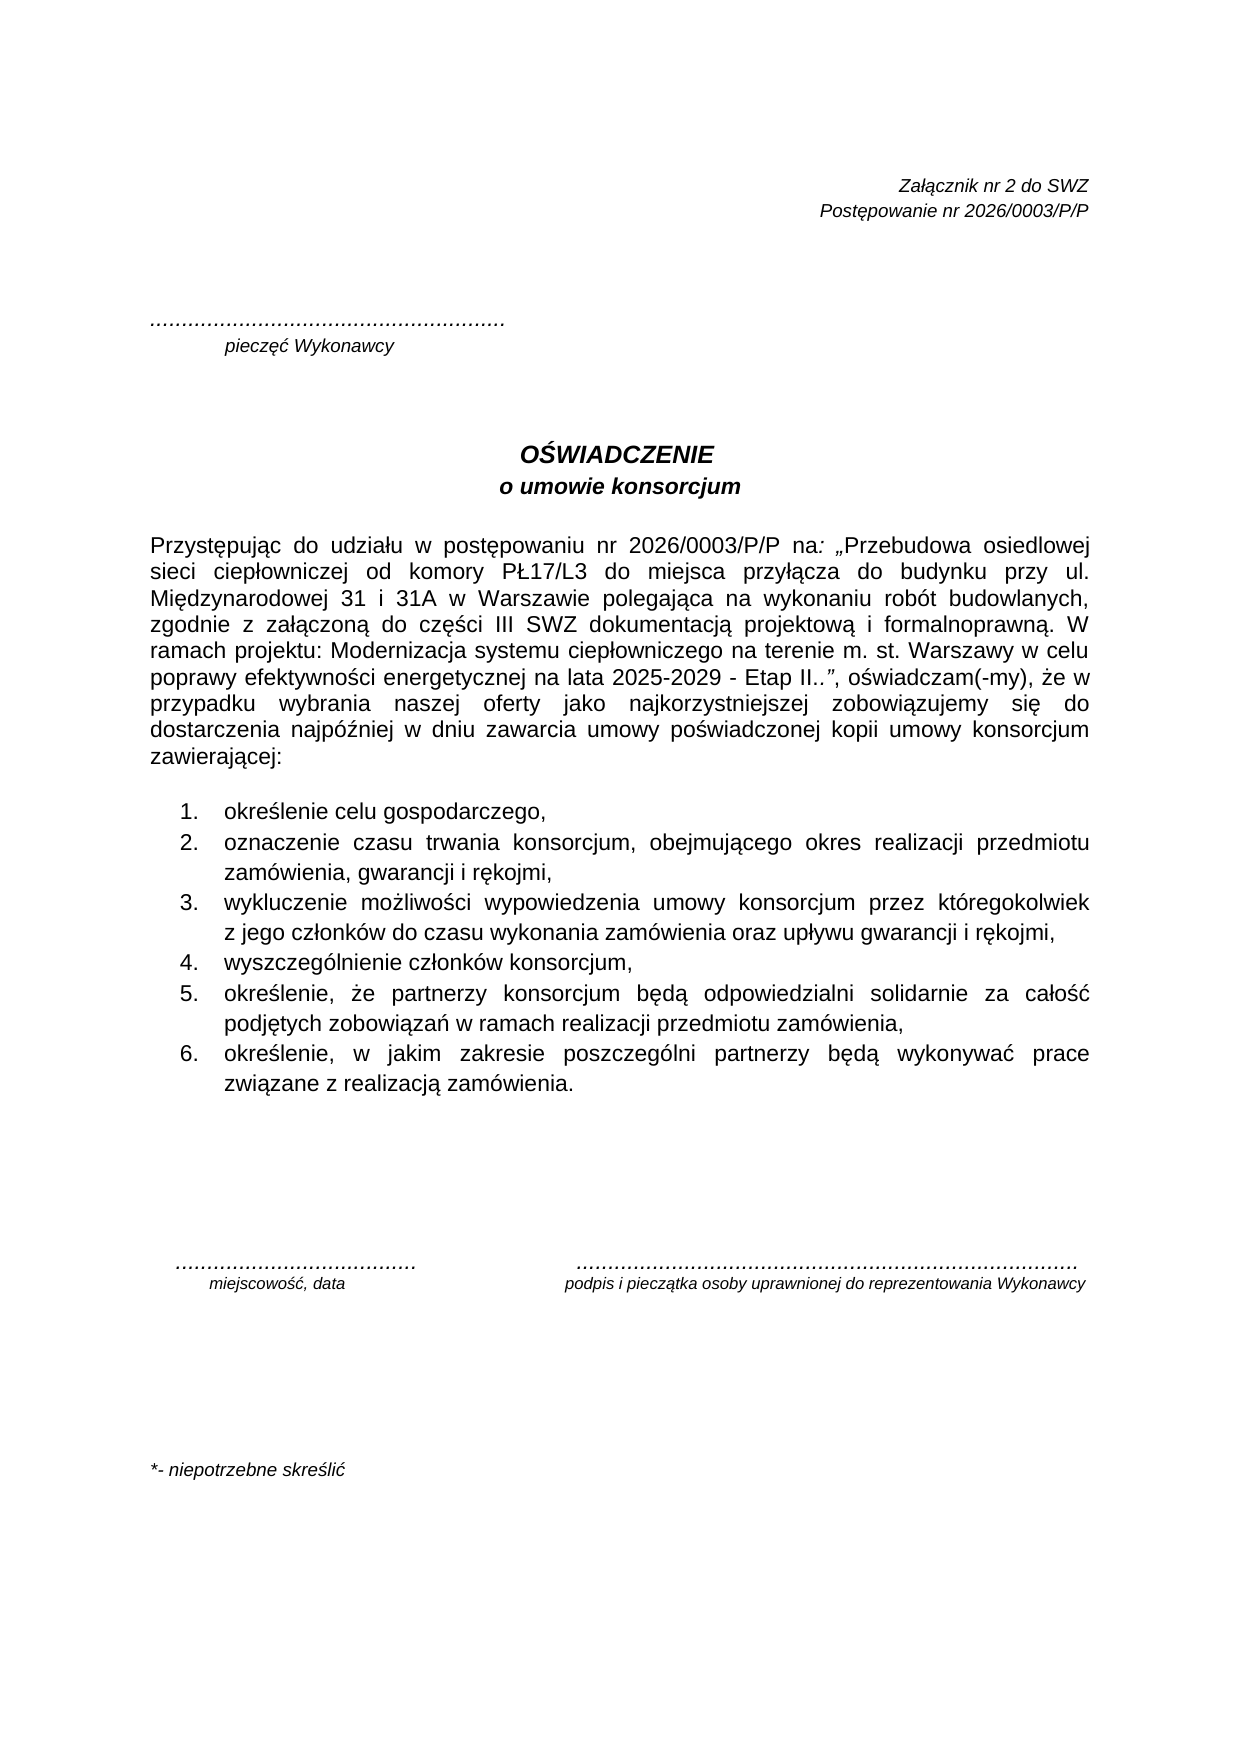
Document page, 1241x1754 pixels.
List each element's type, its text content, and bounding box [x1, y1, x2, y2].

list określenie, w jakim zakresie poszczególni partnerzy będą wykonywać prace związane z realizacją zamówienia. [179, 1040, 1090, 1097]
list określenie celu gospodarczego, [179, 798, 1090, 825]
list wyszczególnienie członków konsorcjum, [179, 949, 1090, 976]
text OŚWIADCZENIE o umowie konsorcjum [150, 440, 1086, 499]
text ...................................... ............................................................................... [150, 1248, 1090, 1274]
list określenie, że partnerzy konsorcjum będą odpowiedzialni solidarnie za całość podjętych zobowiązań w ramach realizacji przedmiotu zamówienia, [179, 979, 1090, 1036]
list oznaczenie czasu trwania konsorcjum, obejmującego okres realizacji przedmiotu zamówienia, gwarancji i rękojmi, [179, 828, 1090, 885]
list wykluczenie możliwości wypowiedzenia umowy konsorcjum przez któregokolwiek z jego członków do czasu wykonania zamówienia oraz upływu gwarancji i rękojmi, [179, 889, 1090, 946]
text miejscowość, data podpis i pieczątka osoby uprawnionej do reprezentowania Wykonawcy [209, 1274, 1090, 1293]
text ........................................................ [150, 305, 1090, 331]
text Załącznik nr 2 do SWZ Postępowanie nr 2026/0003/P/P [150, 175, 1090, 221]
text Przystępując do udziału w postępowaniu nr 2026/0003/P/P na: „Przebudowa osiedlowej sieci ciepłowniczej od komory PŁ17/L3 do miejsca przyłącza do budynku przy ul. Międzynarodowej 31 i 31A w Warszawie polegająca na wykonaniu robót budowlanych, zgodnie z załączoną do części III SWZ dokumentacją projektową i formalnoprawną. W ramach projektu: Modernizacja systemu ciepłowniczego na terenie m. st. Warszawy w celu poprawy efektywności energetycznej na lata 2025-2029 - Etap II..”, oświadczam(-my), że w przypadku wybrania naszej oferty jako najkorzystniejszej zobowiązujemy się do dostarczenia najpóźniej w dniu zawarcia umowy poświadczonej kopii umowy konsorcjum zawierającej: [150, 532, 1090, 769]
text *- niepotrzebne skreślić [150, 1459, 1090, 1480]
text pieczęć Wykonawcy [150, 335, 1090, 357]
